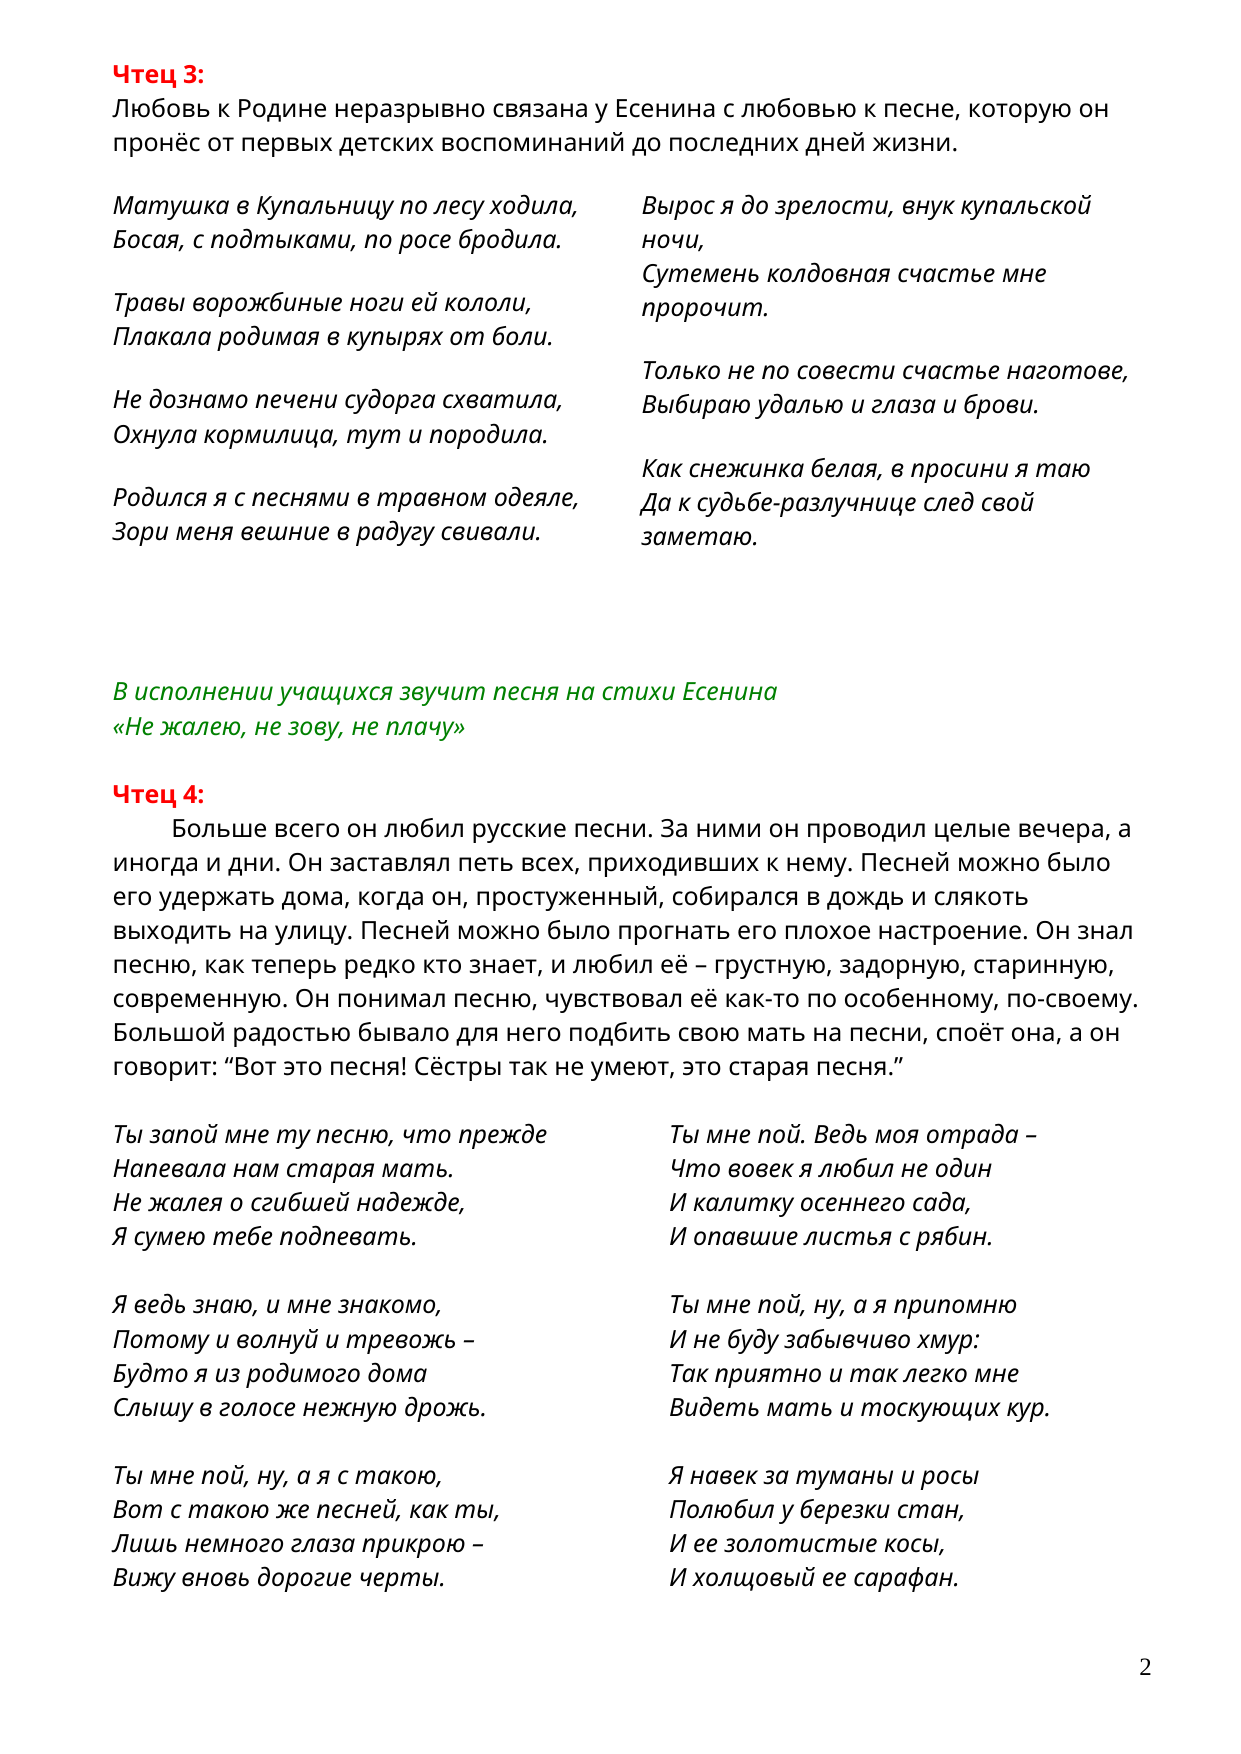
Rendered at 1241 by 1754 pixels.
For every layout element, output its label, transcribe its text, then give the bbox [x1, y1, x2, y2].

text Ты запой мне ту песню, что прежде [112, 1117, 595, 1151]
text Вижу вновь дорогие черты. [112, 1560, 595, 1594]
text Чтец 3: [112, 56, 1152, 90]
text Что вовек я любил не один [669, 1151, 1152, 1185]
text Полюбил у березки стан, [669, 1492, 1152, 1526]
text Матушка в Купальницу по лесу ходила, Босая, с подтыками, по росе бродила. [112, 188, 623, 256]
text Ты мне пой, ну, а я припомню [669, 1287, 1152, 1321]
text И не буду забывчиво хмур: [669, 1321, 1152, 1355]
text Как снежинка белая, в просини я таю Да к судьбе-разлучнице след свой заметаю. [641, 450, 1152, 552]
text И ее золотистые косы, [669, 1526, 1152, 1560]
text Я ведь знаю, и мне знакомо, [112, 1287, 595, 1321]
text И калитку осеннего сада, [669, 1185, 1152, 1219]
text Не жалея о сгибшей надежде, [112, 1185, 595, 1219]
text Ты мне пой, ну, а я с такою, [112, 1457, 595, 1492]
text Я навек за туманы и росы [669, 1457, 1152, 1492]
text Я сумею тебе подпевать. [112, 1219, 595, 1253]
text И холщовый ее сарафан. [669, 1560, 1152, 1594]
text Родился я с песнями в травном одеяле, Зори меня вешние в радугу свивали. [112, 479, 623, 548]
text Потому и волнуй и тревожь – [112, 1321, 595, 1355]
text Больше всего он любил русские песни. За ними он проводил целые вечера, а иногда и дни. Он заставлял петь всех, приходивших к нему. Песней можно было его удержать дома, когда он, простуженный, собирался в дождь и слякоть выходить на улицу. Песней можно было прогнать его плохое настроение. Он знал песню, как теперь редко кто знает, и любил её – грустную, задорную, старинную, современную. Он понимал песню, чувствовал её как-то по особенному, по-своему. Большой радостью бывало для него подбить свою мать на песни, споёт она, а он говорит: “Вот это песня! Сёстры так не умеют, это старая песня.” [112, 810, 1152, 1083]
text Не дознамо печени судорга схватила, Охнула кормилица, тут и породила. [112, 382, 623, 450]
text Травы ворожбиные ноги ей кололи, Плакала родимая в купырях от боли. [112, 285, 623, 353]
text Напевала нам старая мать. [112, 1151, 595, 1185]
text Чтец 4: [112, 776, 1152, 810]
text Будто я из родимого дома [112, 1355, 595, 1389]
text Видеть мать и тоскующих кур. [669, 1389, 1152, 1423]
text «Не жалею, не зову, не плачу» [112, 708, 1152, 742]
text В исполнении учащихся звучит песня на стихи Есенина [112, 674, 1152, 708]
text И опавшие листья с рябин. [669, 1219, 1152, 1253]
text Вот с такою же песней, как ты, [112, 1492, 595, 1526]
text Так приятно и так легко мне [669, 1355, 1152, 1389]
text Лишь немного глаза прикрою – [112, 1526, 595, 1560]
text Вырос я до зрелости, внук купальской ночи, Сутемень колдовная счастье мне пророчит. [641, 188, 1152, 324]
text Только не по совести счастье наготове, Выбираю удалью и глаза и брови. [641, 353, 1152, 421]
text Любовь к Родине неразрывно связана у Есенина с любовью к песне, которую он пронёс от первых детских воспоминаний до последних дней жизни. [112, 90, 1152, 158]
text Слышу в голосе нежную дрожь. [112, 1389, 595, 1423]
text Ты мне пой. Ведь моя отрада – [669, 1117, 1152, 1151]
